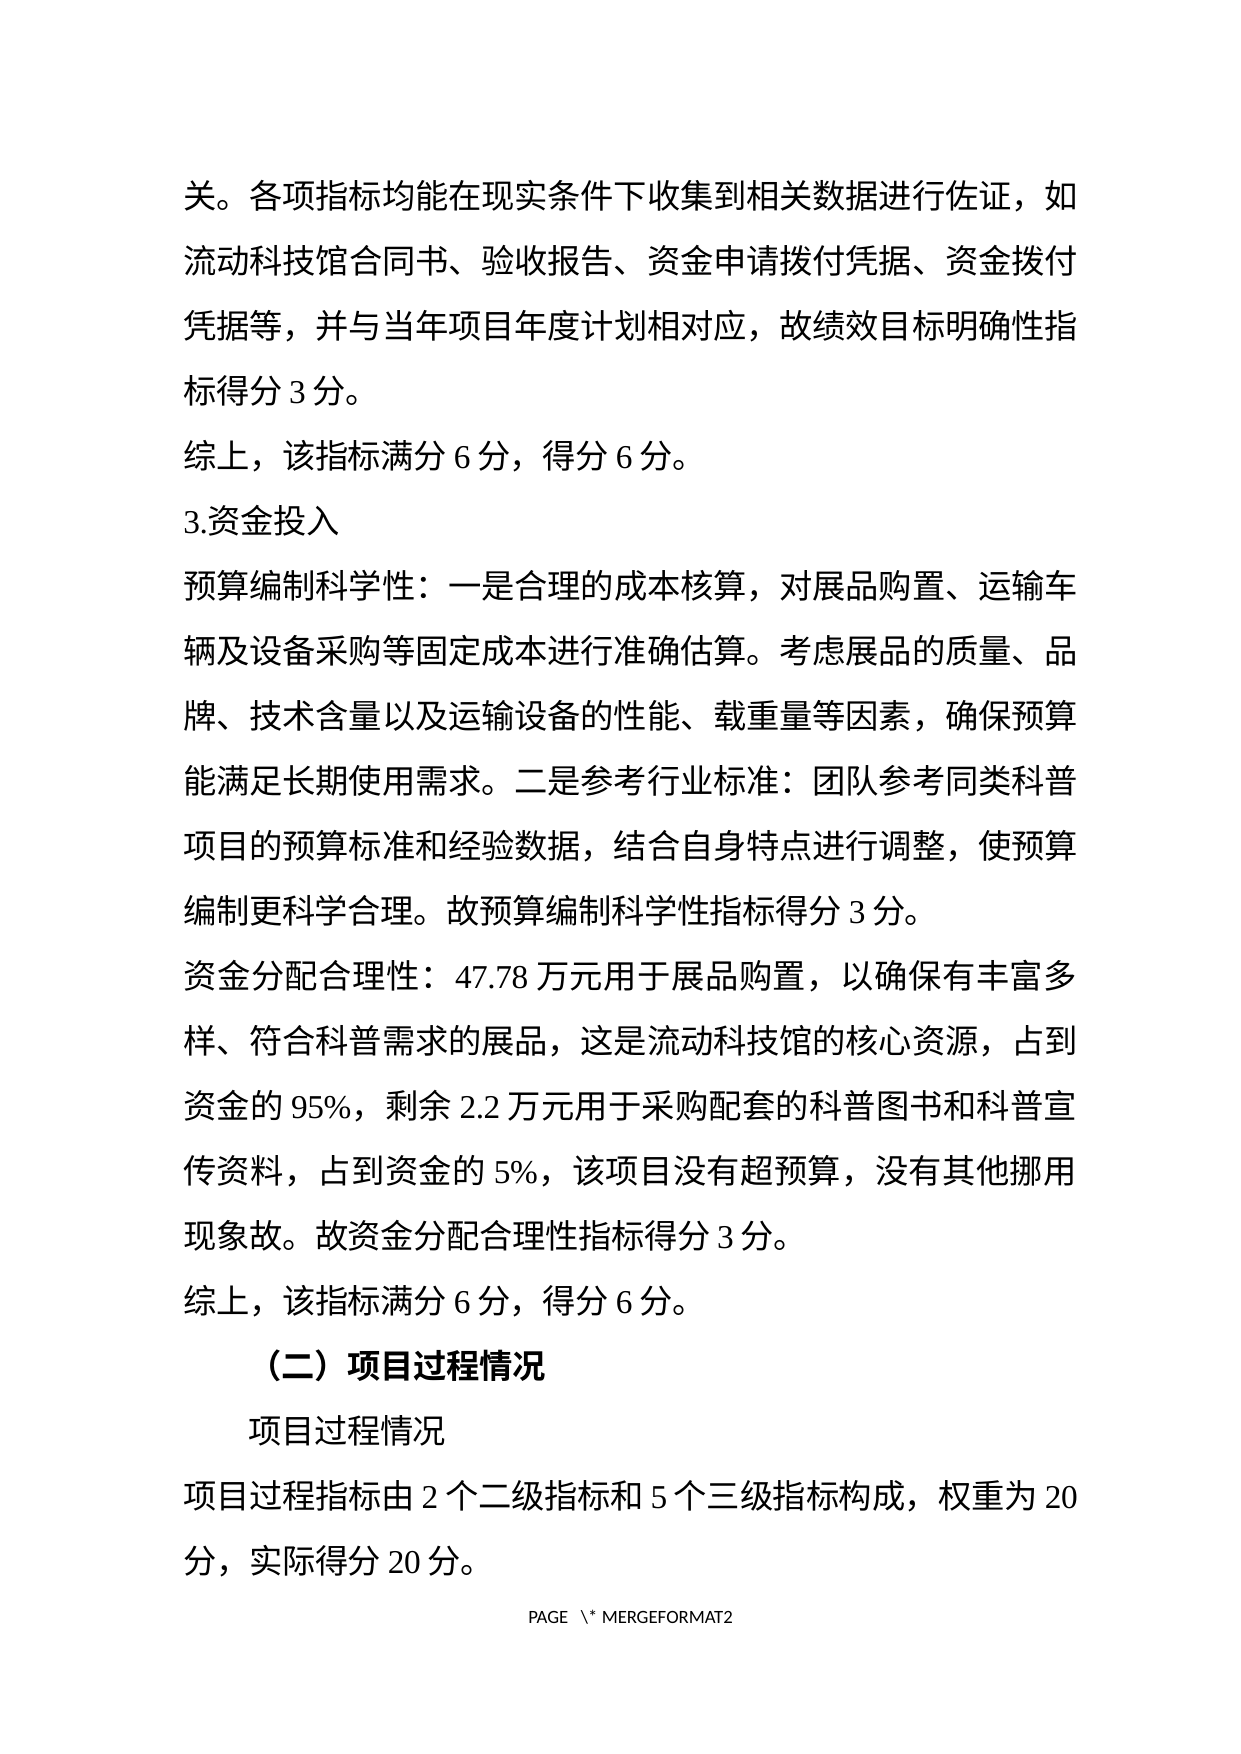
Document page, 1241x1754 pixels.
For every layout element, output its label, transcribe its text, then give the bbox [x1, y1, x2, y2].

text （二）项目过程情况 [183, 1332, 1078, 1397]
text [183, 162, 1078, 1332]
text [183, 1397, 1078, 1592]
